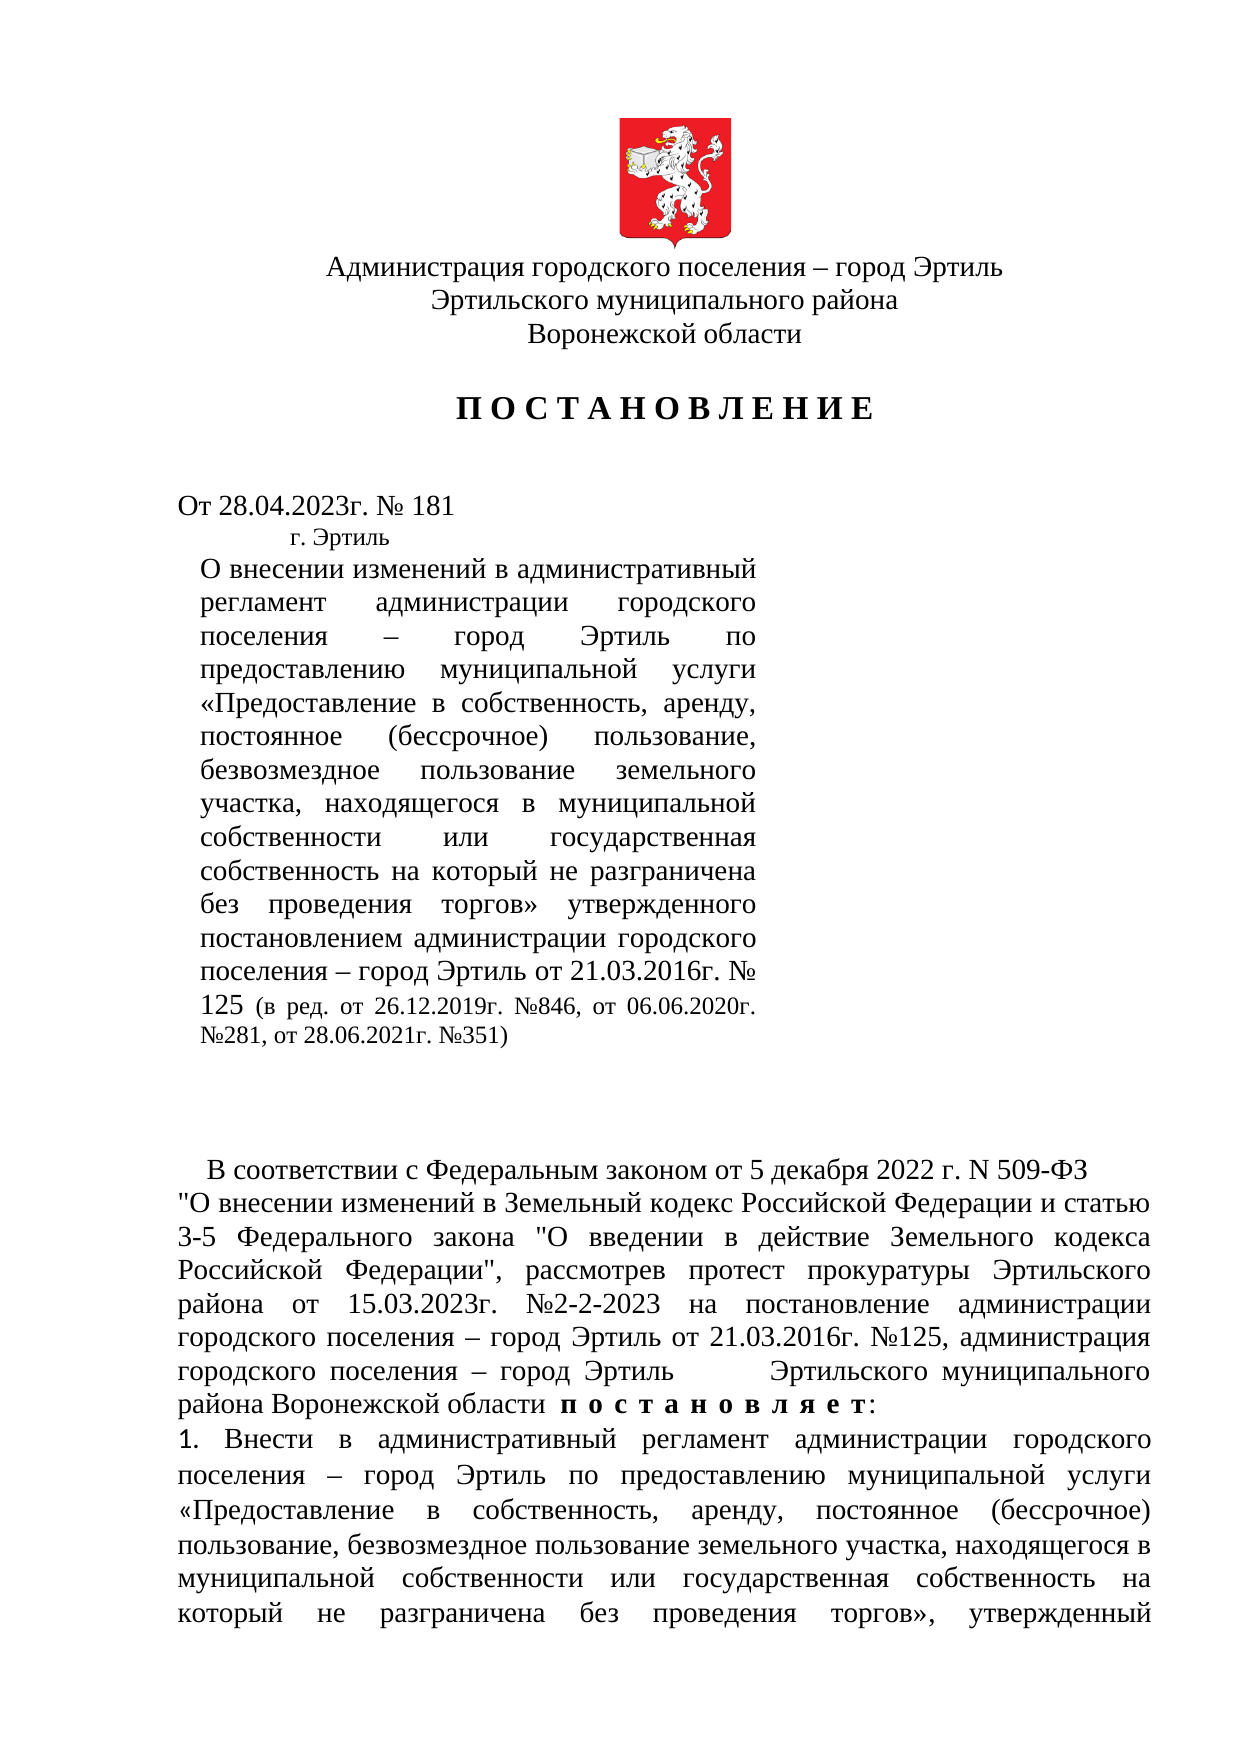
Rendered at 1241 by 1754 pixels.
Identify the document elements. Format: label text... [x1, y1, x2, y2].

text От 28.04.2023г. № 181 [177, 488, 1152, 522]
text Эртильского муниципального района [177, 282, 1152, 316]
text Администрация городского поселения – город Эртиль [177, 249, 1152, 282]
table_header [177, 551, 1009, 1152]
text г. Эртиль [177, 522, 1152, 551]
text "О внесении изменений в Земельный кодекс Российской Федерации и статью 3-5 Федерального закона "О введении в действие Земельного кодекса Российской Федерации", рассмотрев протест прокуратуры Эртильского района от 15.03.2023г. №2-2-2023 на постановление администрации городского поселения – город Эртиль от 21.03.2016г. №125, администрация городского поселения – город Эртиль Эртильского муниципального района Воронежской области п о с т а н о в л я е т: [177, 1185, 1152, 1420]
picture [619, 118, 732, 249]
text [177, 1420, 1152, 1630]
text В соответствии с Федеральным законом от 5 декабря 2022 г. N 509-ФЗ [177, 1152, 1152, 1185]
text П О С Т А Н О В Л Е Н И Е [177, 388, 1152, 426]
text Воронежской области [177, 316, 1152, 349]
